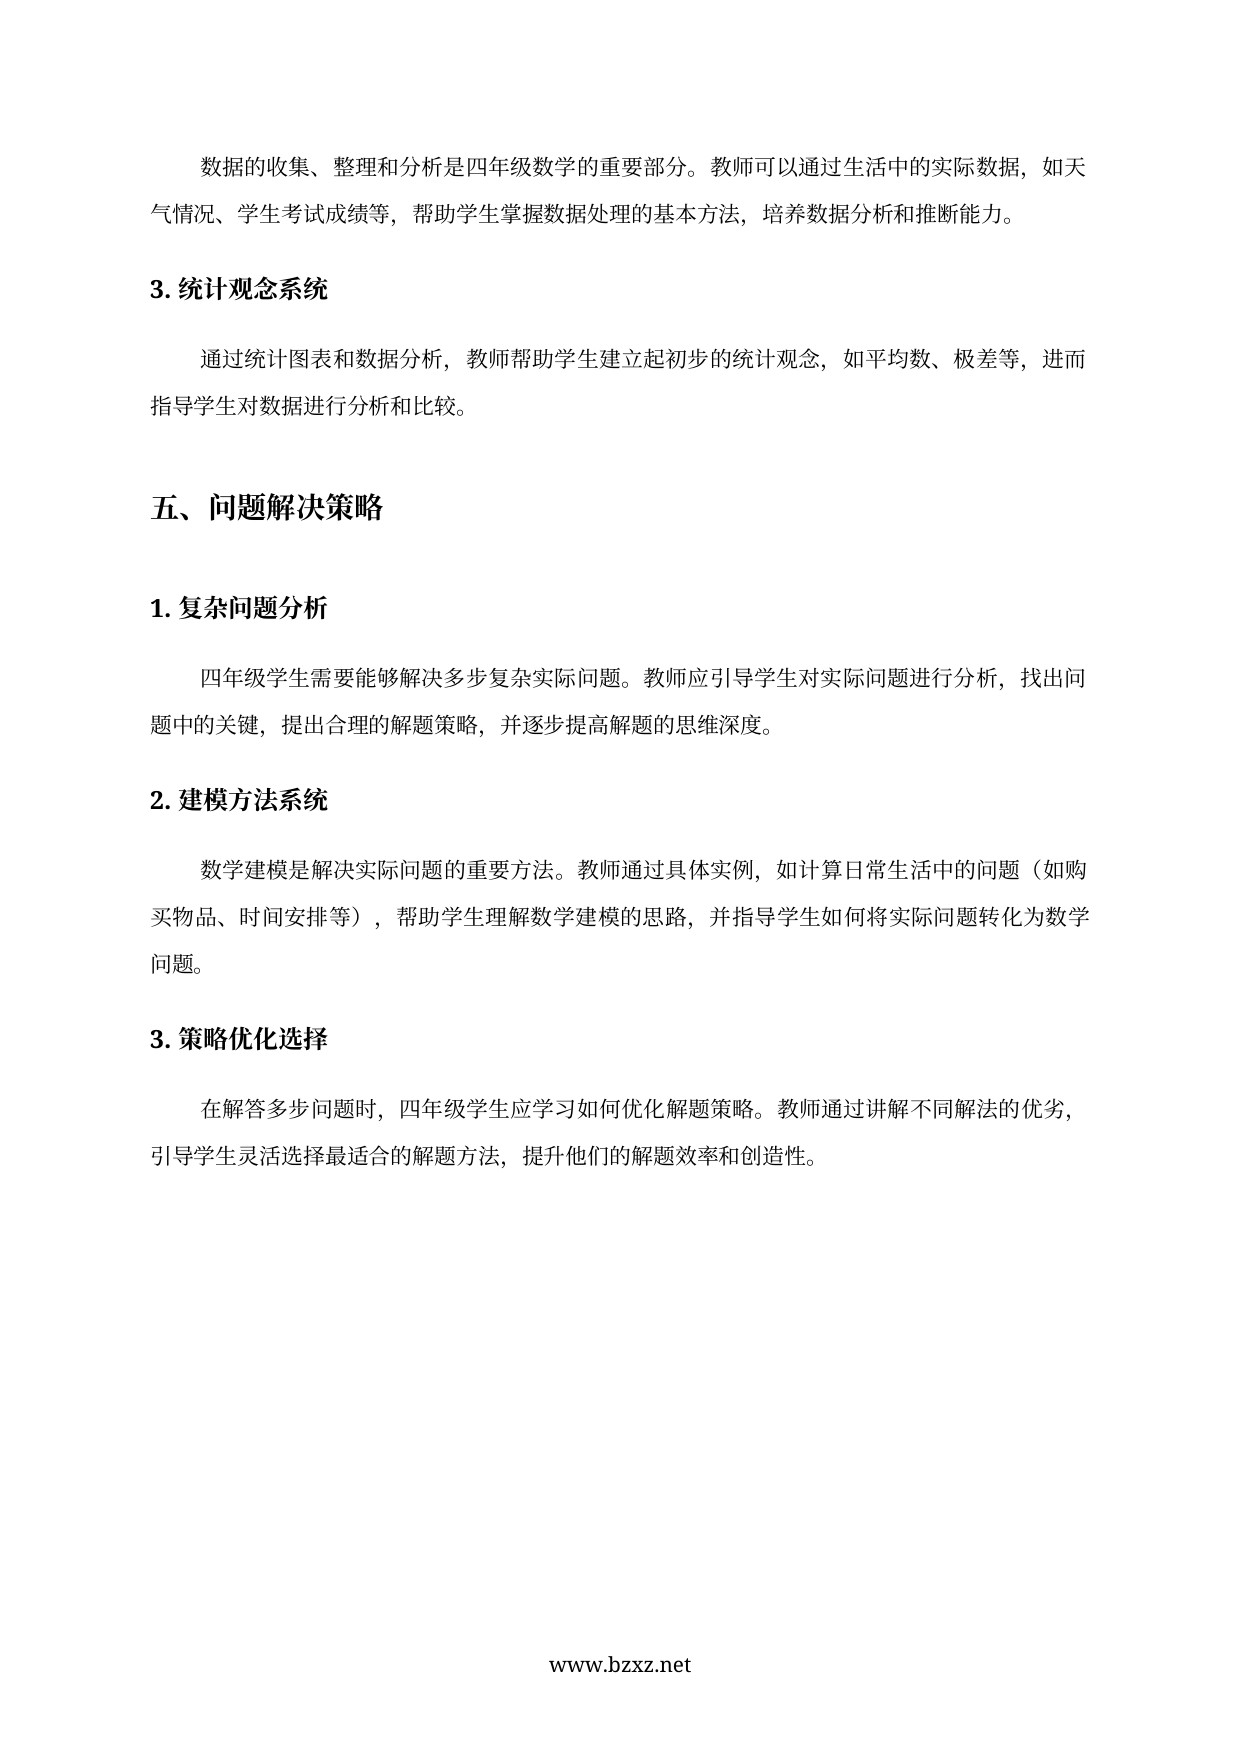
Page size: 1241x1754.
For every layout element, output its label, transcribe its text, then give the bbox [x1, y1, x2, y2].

subtitle 五、问题解决策略 [150, 485, 1090, 527]
text 在解答多步问题时，四年级学生应学习如何优化解题策略。教师通过讲解不同解法的优劣，引导学生灵活选择最适合的解题方法，提升他们的解题效率和创造性。 [150, 1092, 1090, 1171]
text 数学建模是解决实际问题的重要方法。教师通过具体实例，如计算日常生活中的问题（如购买物品、时间安排等），帮助学生理解数学建模的思路，并指导学生如何将实际问题转化为数学问题。 [150, 853, 1090, 979]
subtitle 3. 策略优化选择 [150, 1019, 1090, 1056]
text 数据的收集、整理和分析是四年级数学的重要部分。教师可以通过生活中的实际数据，如天气情况、学生考试成绩等，帮助学生掌握数据处理的基本方法，培养数据分析和推断能力。 [150, 150, 1090, 229]
subtitle 2. 建模方法系统 [150, 780, 1090, 816]
subtitle 1. 复杂问题分析 [150, 588, 1090, 624]
subtitle 3. 统计观念系统 [150, 269, 1090, 305]
text 通过统计图表和数据分析，教师帮助学生建立起初步的统计观念，如平均数、极差等，进而指导学生对数据进行分析和比较。 [150, 342, 1090, 421]
text 四年级学生需要能够解决多步复杂实际问题。教师应引导学生对实际问题进行分析，找出问题中的关键，提出合理的解题策略，并逐步提高解题的思维深度。 [150, 661, 1090, 740]
